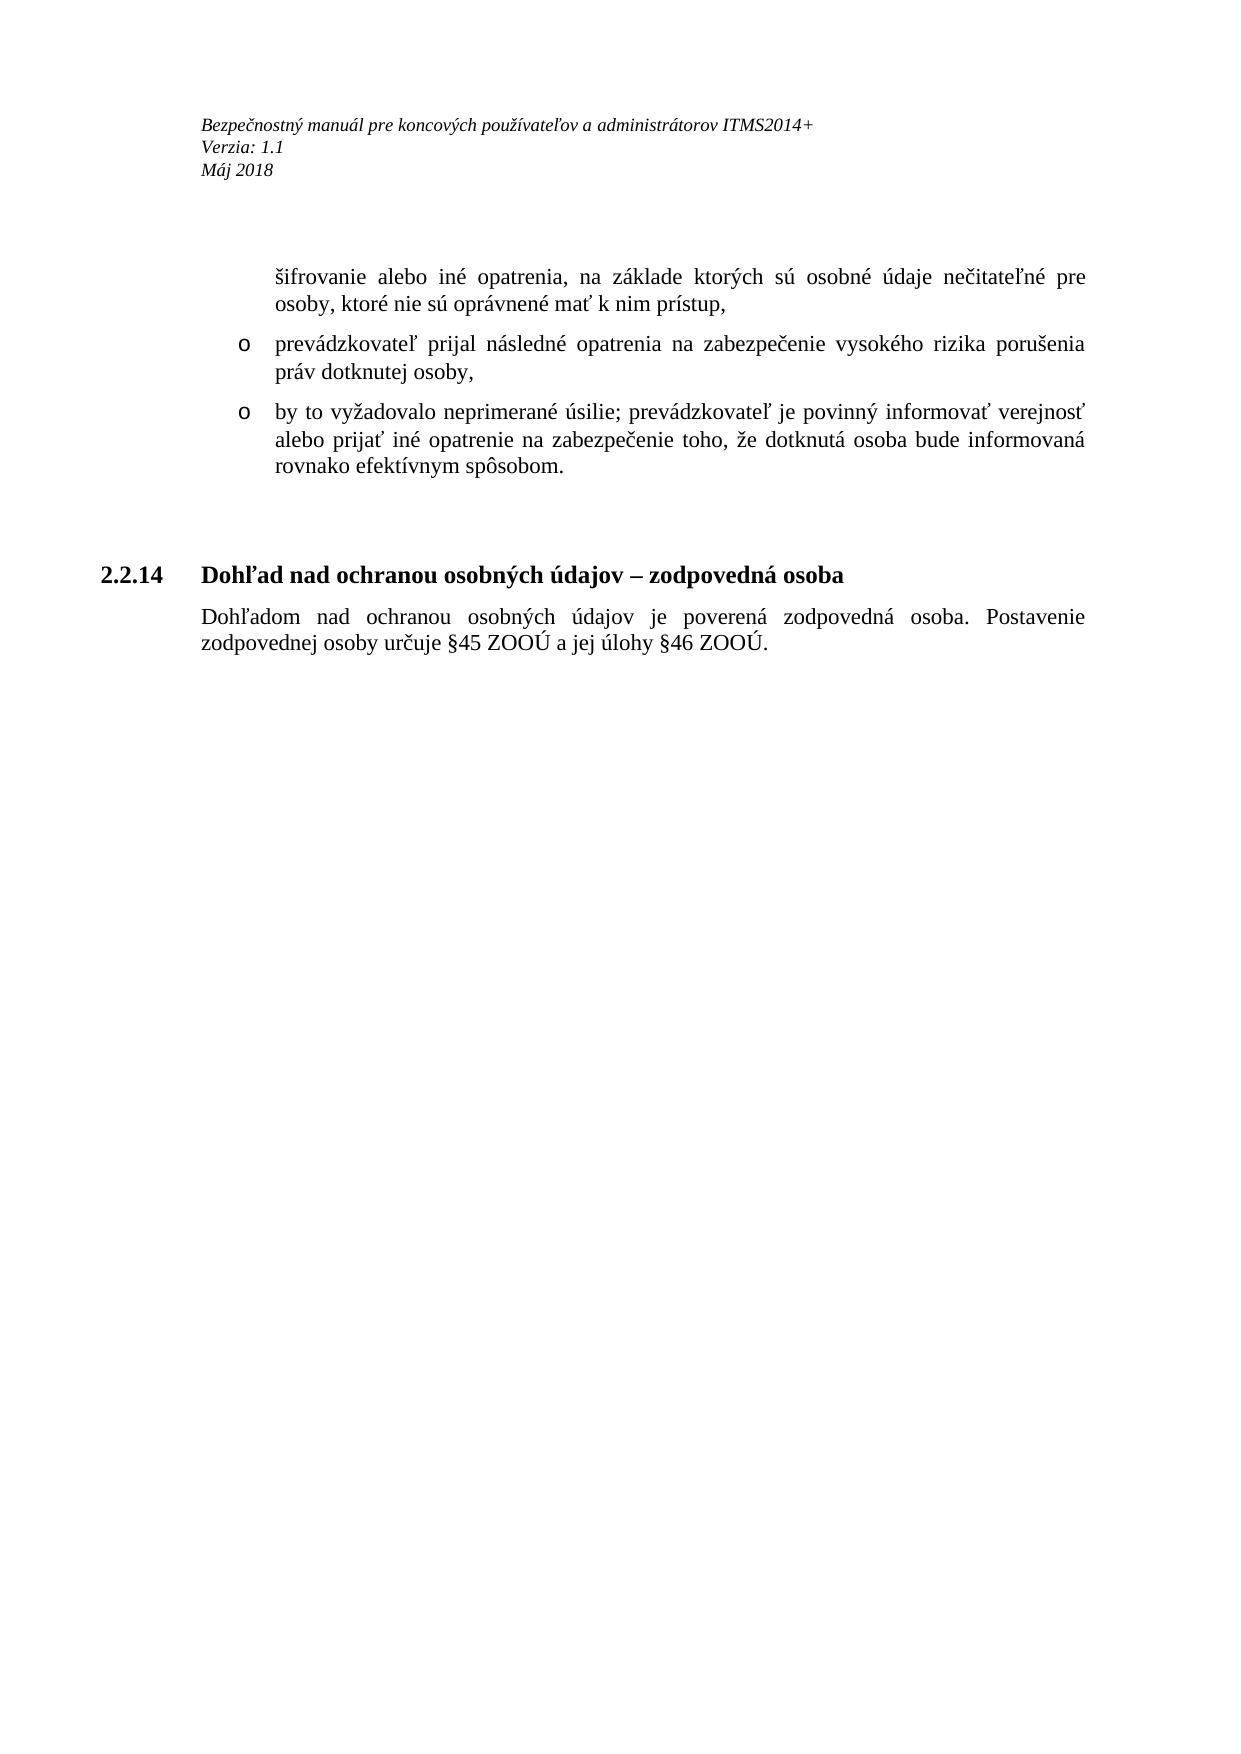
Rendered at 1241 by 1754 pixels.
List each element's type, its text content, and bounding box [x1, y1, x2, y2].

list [237, 263, 1087, 316]
subtitle Dohľad nad ochranou osobných údajov – zodpovedná osoba [100, 560, 1087, 589]
list prevádzkovateľ prijal následné opatrenia na zabezpečenie vysokého rizika porušenia práv dotknutej osoby, [237, 329, 1087, 384]
list by to vyžadovalo neprimerané úsilie; prevádzkovateľ je povinný informovať verejnosť alebo prijať iné opatrenie na zabezpečenie toho, že dotknutá osoba bude informovaná rovnako efektívnym spôsobom. [237, 398, 1087, 479]
text Dohľadom nad ochranou osobných údajov je poverená zodpovedná osoba. Postavenie zodpovednej osoby určuje §45 ZOOÚ a jej úlohy §46 ZOOÚ. [201, 603, 1087, 656]
